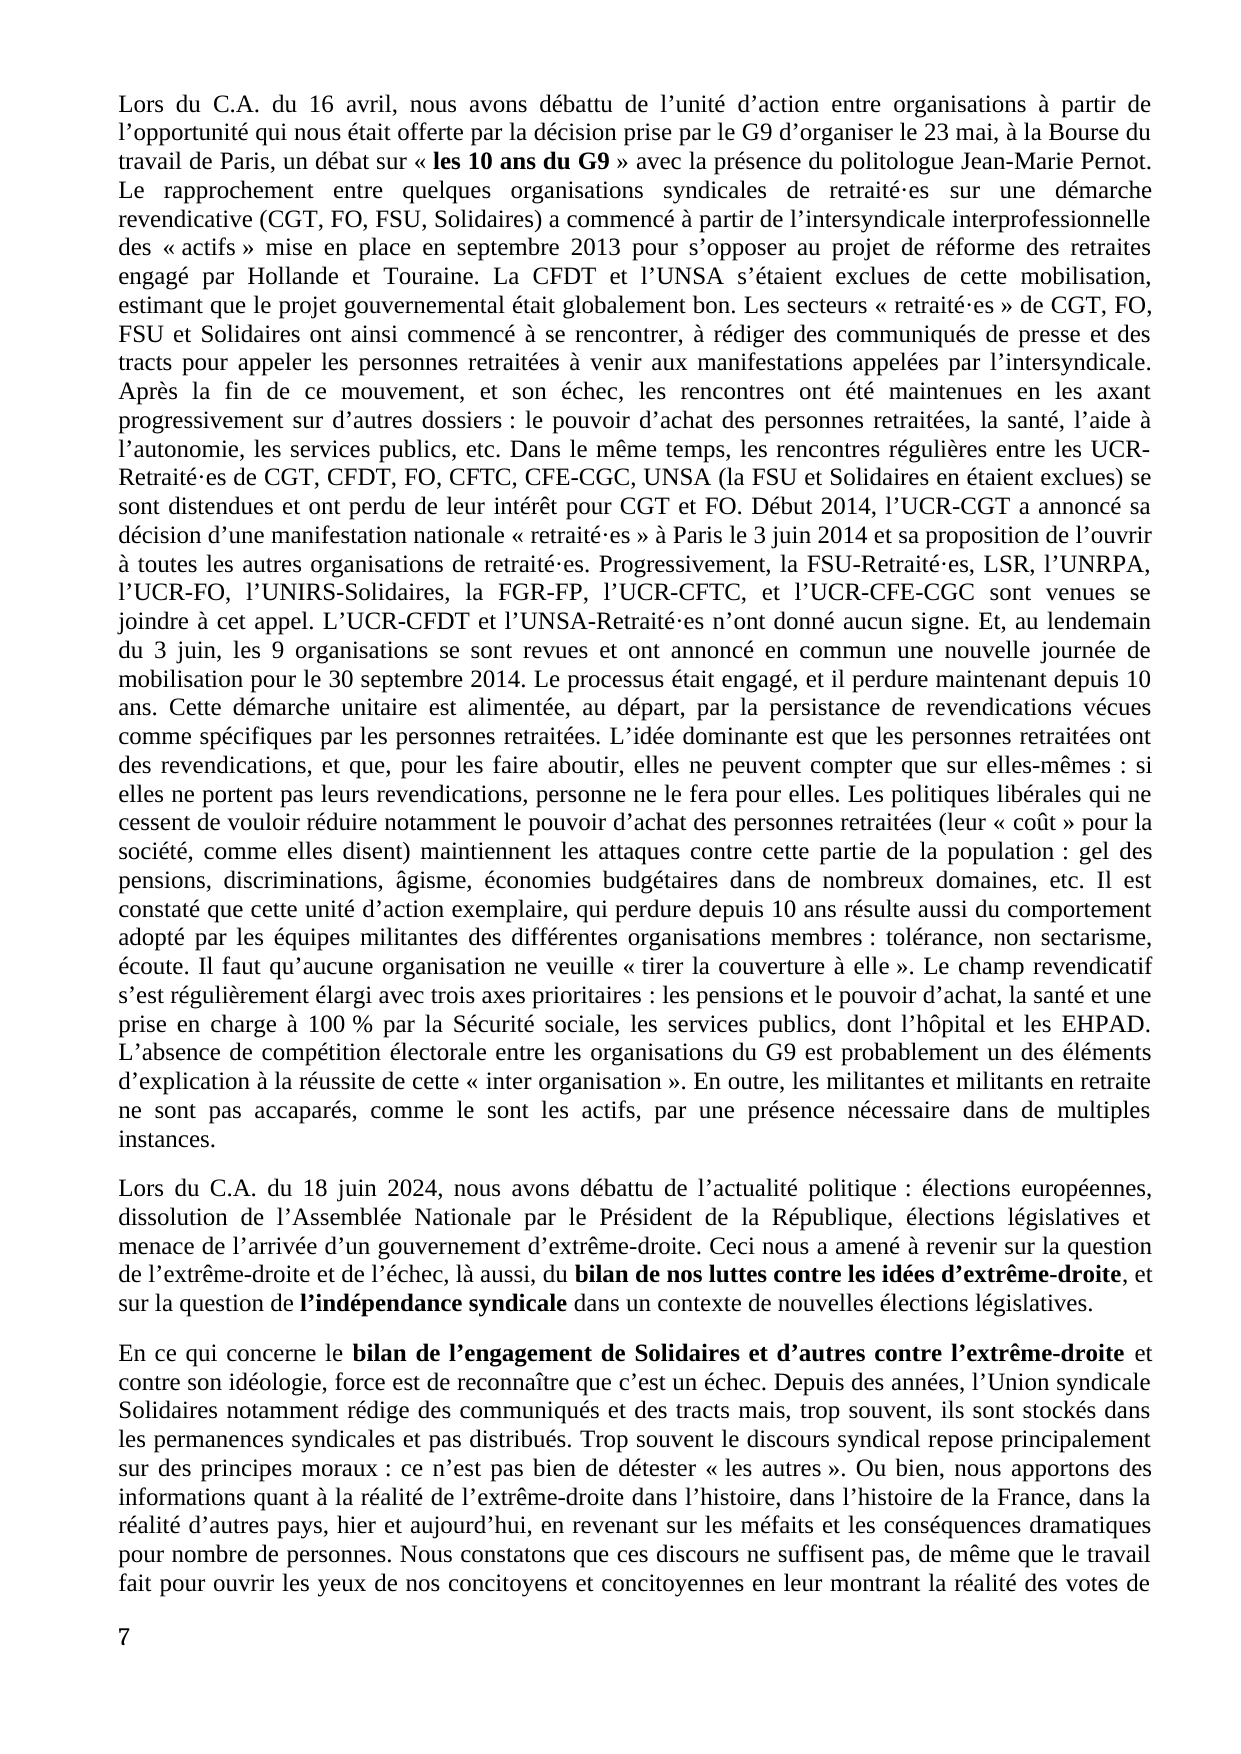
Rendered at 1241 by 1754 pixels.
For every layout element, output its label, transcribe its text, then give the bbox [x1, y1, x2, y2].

text Lors du C.A. du 16 avril, nous avons débattu de l’unité d’action entre organisations à partir de l’opportunité qui nous était offerte par la décision prise par le G9 d’organiser le 23 mai, à la Bourse du travail de Paris, un débat sur « les 10 ans du G9 » avec la présence du politologue Jean-Marie Pernot. Le rapprochement entre quelques organisations syndicales de retraité·es sur une démarche revendicative (CGT, FO, FSU, Solidaires) a commencé à partir de l’intersyndicale interprofessionnelle des « actifs » mise en place en septembre 2013 pour s’opposer au projet de réforme des retraites engagé par Hollande et Touraine. La CFDT et l’UNSA s’étaient exclues de cette mobilisation, estimant que le projet gouvernemental était globalement bon. Les secteurs « retraité·es » de CGT, FO, FSU et Solidaires ont ainsi commencé à se rencontrer, à rédiger des communiqués de presse et des tracts pour appeler les personnes retraitées à venir aux manifestations appelées par l’intersyndicale. Après la fin de ce mouvement, et son échec, les rencontres ont été maintenues en les axant progressivement sur d’autres dossiers : le pouvoir d’achat des personnes retraitées, la santé, l’aide à l’autonomie, les services publics, etc. Dans le même temps, les rencontres régulières entre les UCR-Retraité·es de CGT, CFDT, FO, CFTC, CFE-CGC, UNSA (la FSU et Solidaires en étaient exclues) se sont distendues et ont perdu de leur intérêt pour CGT et FO. Début 2014, l’UCR-CGT a annoncé sa décision d’une manifestation nationale « retraité·es » à Paris le 3 juin 2014 et sa proposition de l’ouvrir à toutes les autres organisations de retraité·es. Progressivement, la FSU-Retraité·es, LSR, l’UNRPA, l’UCR-FO, l’UNIRS-Solidaires, la FGR-FP, l’UCR-CFTC, et l’UCR-CFE-CGC sont venues se joindre à cet appel. L’UCR-CFDT et l’UNSA-Retraité·es n’ont donné aucun signe. Et, au lendemain du 3 juin, les 9 organisations se sont revues et ont annoncé en commun une nouvelle journée de mobilisation pour le 30 septembre 2014. Le processus était engagé, et il perdure maintenant depuis 10 ans. Cette démarche unitaire est alimentée, au départ, par la persistance de revendications vécues comme spécifiques par les personnes retraitées. L’idée dominante est que les personnes retraitées ont des revendications, et que, pour les faire aboutir, elles ne peuvent compter que sur elles-mêmes : si elles ne portent pas leurs revendications, personne ne le fera pour elles. Les politiques libérales qui ne cessent de vouloir réduire notamment le pouvoir d’achat des personnes retraitées (leur « coût » pour la société, comme elles disent) maintiennent les attaques contre cette partie de la population : gel des pensions, discriminations, âgisme, économies budgétaires dans de nombreux domaines, etc. Il est constaté que cette unité d’action exemplaire, qui perdure depuis 10 ans résulte aussi du comportement adopté par les équipes militantes des différentes organisations membres : tolérance, non sectarisme, écoute. Il faut qu’aucune organisation ne veuille « tirer la couverture à elle ». Le champ revendicatif s’est régulièrement élargi avec trois axes prioritaires : les pensions et le pouvoir d’achat, la santé et une prise en charge à 100 % par la Sécurité sociale, les services publics, dont l’hôpital et les EHPAD. L’absence de compétition électorale entre les organisations du G9 est probablement un des éléments d’explication à la réussite de cette « inter organisation ». En outre, les militantes et militants en retraite ne sont pas accaparés, comme le sont les actifs, par une présence nécessaire dans de multiples instances. [118, 89, 1152, 1152]
text Lors du C.A. du 18 juin 2024, nous avons débattu de l’actualité politique : élections européennes, dissolution de l’Assemblée Nationale par le Président de la République, élections législatives et menace de l’arrivée d’un gouvernement d’extrême-droite. Ceci nous a amené à revenir sur la question de l’extrême-droite et de l’échec, là aussi, du bilan de nos luttes contre les idées d’extrême-droite, et sur la question de l’indépendance syndicale dans un contexte de nouvelles élections législatives. [118, 1173, 1152, 1317]
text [118, 1338, 1152, 1597]
